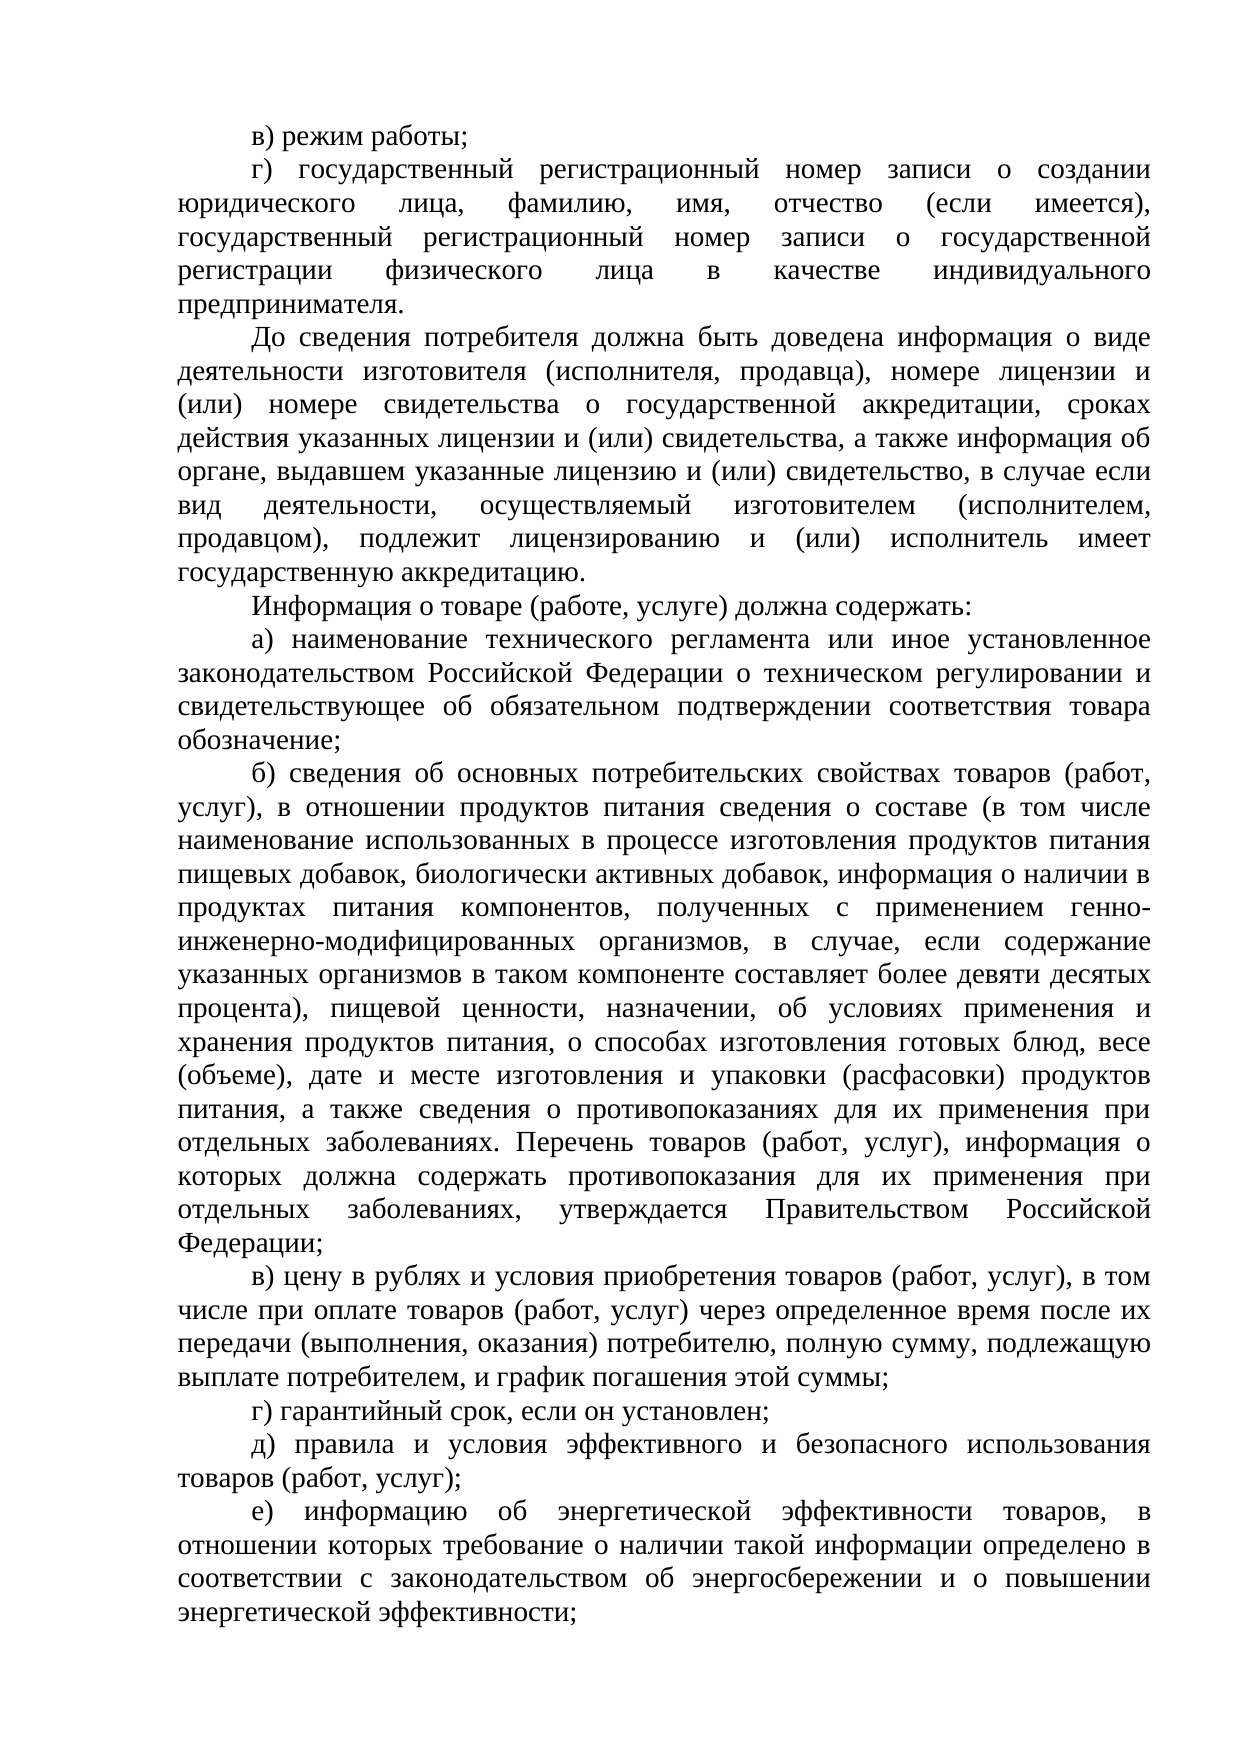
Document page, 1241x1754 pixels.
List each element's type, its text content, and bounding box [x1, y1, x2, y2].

text Информация о товаре (работе, услуге) должна содержать: [177, 588, 1152, 621]
text а) наименование технического регламента или иное установленное законодательством Российской Федерации о техническом регулировании и свидетельствующее об обязательном подтверждении соответствия товара обозначение; [177, 621, 1152, 755]
text е) информацию об энергетической эффективности товаров, в отношении которых требование о наличии такой информации определено в соответствии с законодательством об энергосбережении и о повышении энергетической эффективности; [177, 1493, 1152, 1627]
text г) гарантийный срок, если он установлен; [177, 1393, 1152, 1426]
text д) правила и условия эффективного и безопасного использования товаров (работ, услуг); [177, 1426, 1152, 1493]
text в) режим работы; [177, 118, 1152, 152]
text До сведения потребителя должна быть доведена информация о виде деятельности изготовителя (исполнителя, продавца), номере лицензии и (или) номере свидетельства о государственной аккредитации, сроках действия указанных лицензии и (или) свидетельства, а также информация об органе, выдавшем указанные лицензию и (или) свидетельство, в случае если вид деятельности, осуществляемый изготовителем (исполнителем, продавцом), подлежит лицензированию и (или) исполнитель имеет государственную аккредитацию. [177, 319, 1152, 588]
text в) цену в рублях и условия приобретения товаров (работ, услуг), в том числе при оплате товаров (работ, услуг) через определенное время после их передачи (выполнения, оказания) потребителю, полную сумму, подлежащую выплате потребителем, и график погашения этой суммы; [177, 1258, 1152, 1393]
text б) сведения об основных потребительских свойствах товаров (работ, услуг), в отношении продуктов питания сведения о составе (в том числе наименование использованных в процессе изготовления продуктов питания пищевых добавок, биологически активных добавок, информация о наличии в продуктах питания компонентов, полученных с применением генно-инженерно-модифицированных организмов, в случае, если содержание указанных организмов в таком компоненте составляет более девяти десятых процента), пищевой ценности, назначении, об условиях применения и хранения продуктов питания, о способах изготовления готовых блюд, весе (объеме), дате и месте изготовления и упаковки (расфасовки) продуктов питания, а также сведения о противопоказаниях для их применения при отдельных заболеваниях. Перечень товаров (работ, услуг), информация о которых должна содержать противопоказания для их применения при отдельных заболеваниях, утверждается Правительством Российской Федерации; [177, 755, 1152, 1258]
text г) государственный регистрационный номер записи о создании юридического лица, фамилию, имя, отчество (если имеется), государственный регистрационный номер записи о государственной регистрации физического лица в качестве индивидуального предпринимателя. [177, 152, 1152, 319]
